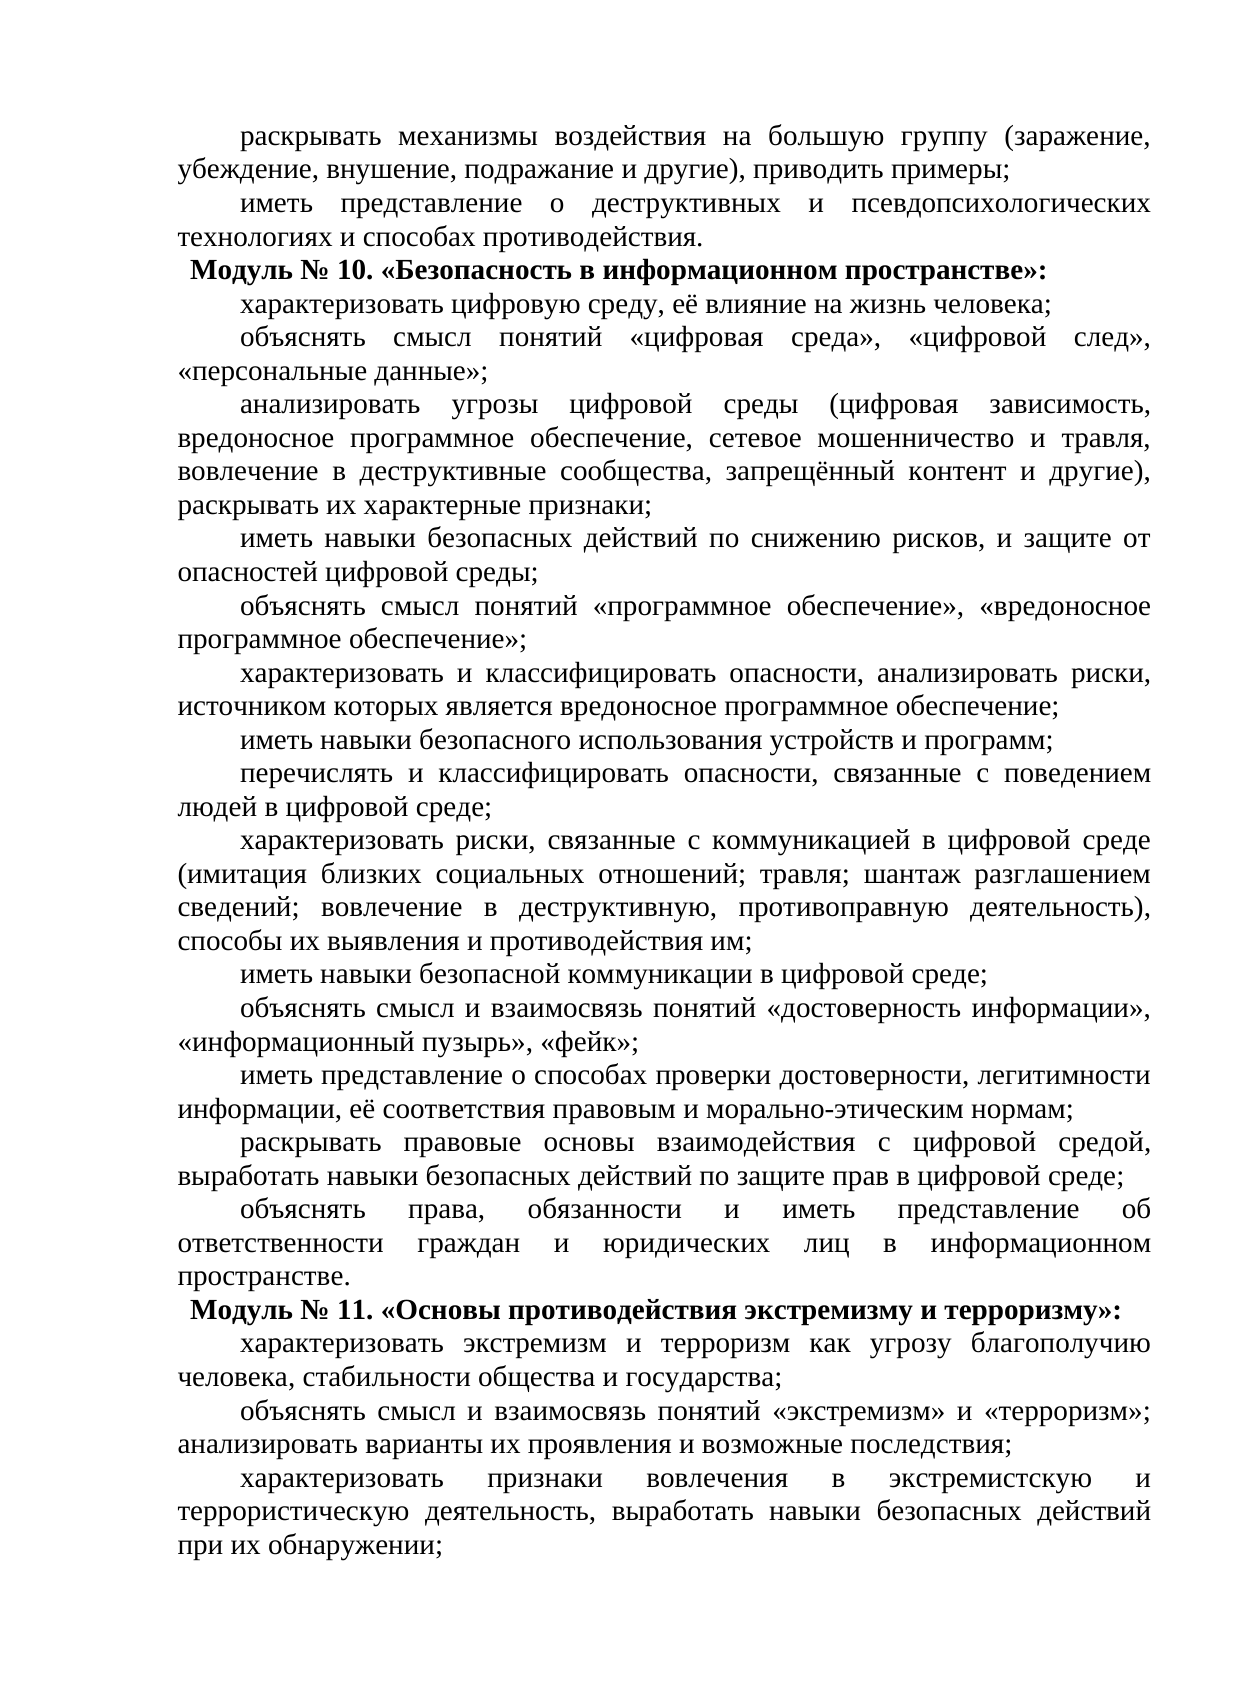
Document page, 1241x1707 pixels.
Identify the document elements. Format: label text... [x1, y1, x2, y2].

text иметь навыки безопасного использования устройств и программ; [177, 722, 1152, 755]
text характеризовать признаки вовлечения в экстремистскую и террористическую деятельность, выработать навыки безопасных действий при их обнаружении; [177, 1460, 1152, 1560]
text характеризовать риски, связанные с коммуникацией в цифровой среде (имитация близких социальных отношений; травля; шантаж разглашением сведений; вовлечение в деструктивную, противоправную деятельность), способы их выявления и противодействия им; [177, 822, 1152, 957]
text Модуль № 11. «Основы противодействия экстремизму и терроризму»: [190, 1292, 1152, 1326]
text характеризовать цифровую среду, её влияние на жизнь человека; [177, 286, 1152, 319]
text иметь навыки безопасной коммуникации в цифровой среде; [177, 957, 1152, 990]
text объяснять смысл и взаимосвязь понятий «экстремизм» и «терроризм»; анализировать варианты их проявления и возможные последствия; [177, 1393, 1152, 1460]
text анализировать угрозы цифровой среды (цифровая зависимость, вредоносное программное обеспечение, сетевое мошенничество и травля, вовлечение в деструктивные сообщества, запрещённый контент и другие), раскрывать их характерные признаки; [177, 386, 1152, 521]
text объяснять смысл понятий «программное обеспечение», «вредоносное программное обеспечение»; [177, 588, 1152, 655]
text объяснять права, обязанности и иметь представление об ответственности граждан и юридических лиц в информационном пространстве. [177, 1191, 1152, 1292]
text иметь представление о способах проверки достоверности, легитимности информации, её соответствия правовым и морально-этическим нормам; [177, 1057, 1152, 1124]
text иметь представление о деструктивных и псевдопсихологических технологиях и способах противодействия. [177, 185, 1152, 252]
text перечислять и классифицировать опасности, связанные с поведением людей в цифровой среде; [177, 755, 1152, 822]
text раскрывать правовые основы взаимодействия с цифровой средой, выработать навыки безопасных действий по защите прав в цифровой среде; [177, 1124, 1152, 1191]
text объяснять смысл и взаимосвязь понятий «достоверность информации», «информационный пузырь», «фейк»; [177, 990, 1152, 1057]
text характеризовать и классифицировать опасности, анализировать риски, источником которых является вредоносное программное обеспечение; [177, 655, 1152, 722]
text характеризовать экстремизм и терроризм как угрозу благополучию человека, стабильности общества и государства; [177, 1326, 1152, 1393]
text объяснять смысл понятий «цифровая среда», «цифровой след», «персональные данные»; [177, 319, 1152, 386]
text раскрывать механизмы воздействия на большую группу (заражение, убеждение, внушение, подражание и другие), приводить примеры; [177, 118, 1152, 185]
text Модуль № 10. «Безопасность в информационном пространстве»: [190, 252, 1152, 286]
text иметь навыки безопасных действий по снижению рисков, и защите от опасностей цифровой среды; [177, 521, 1152, 588]
